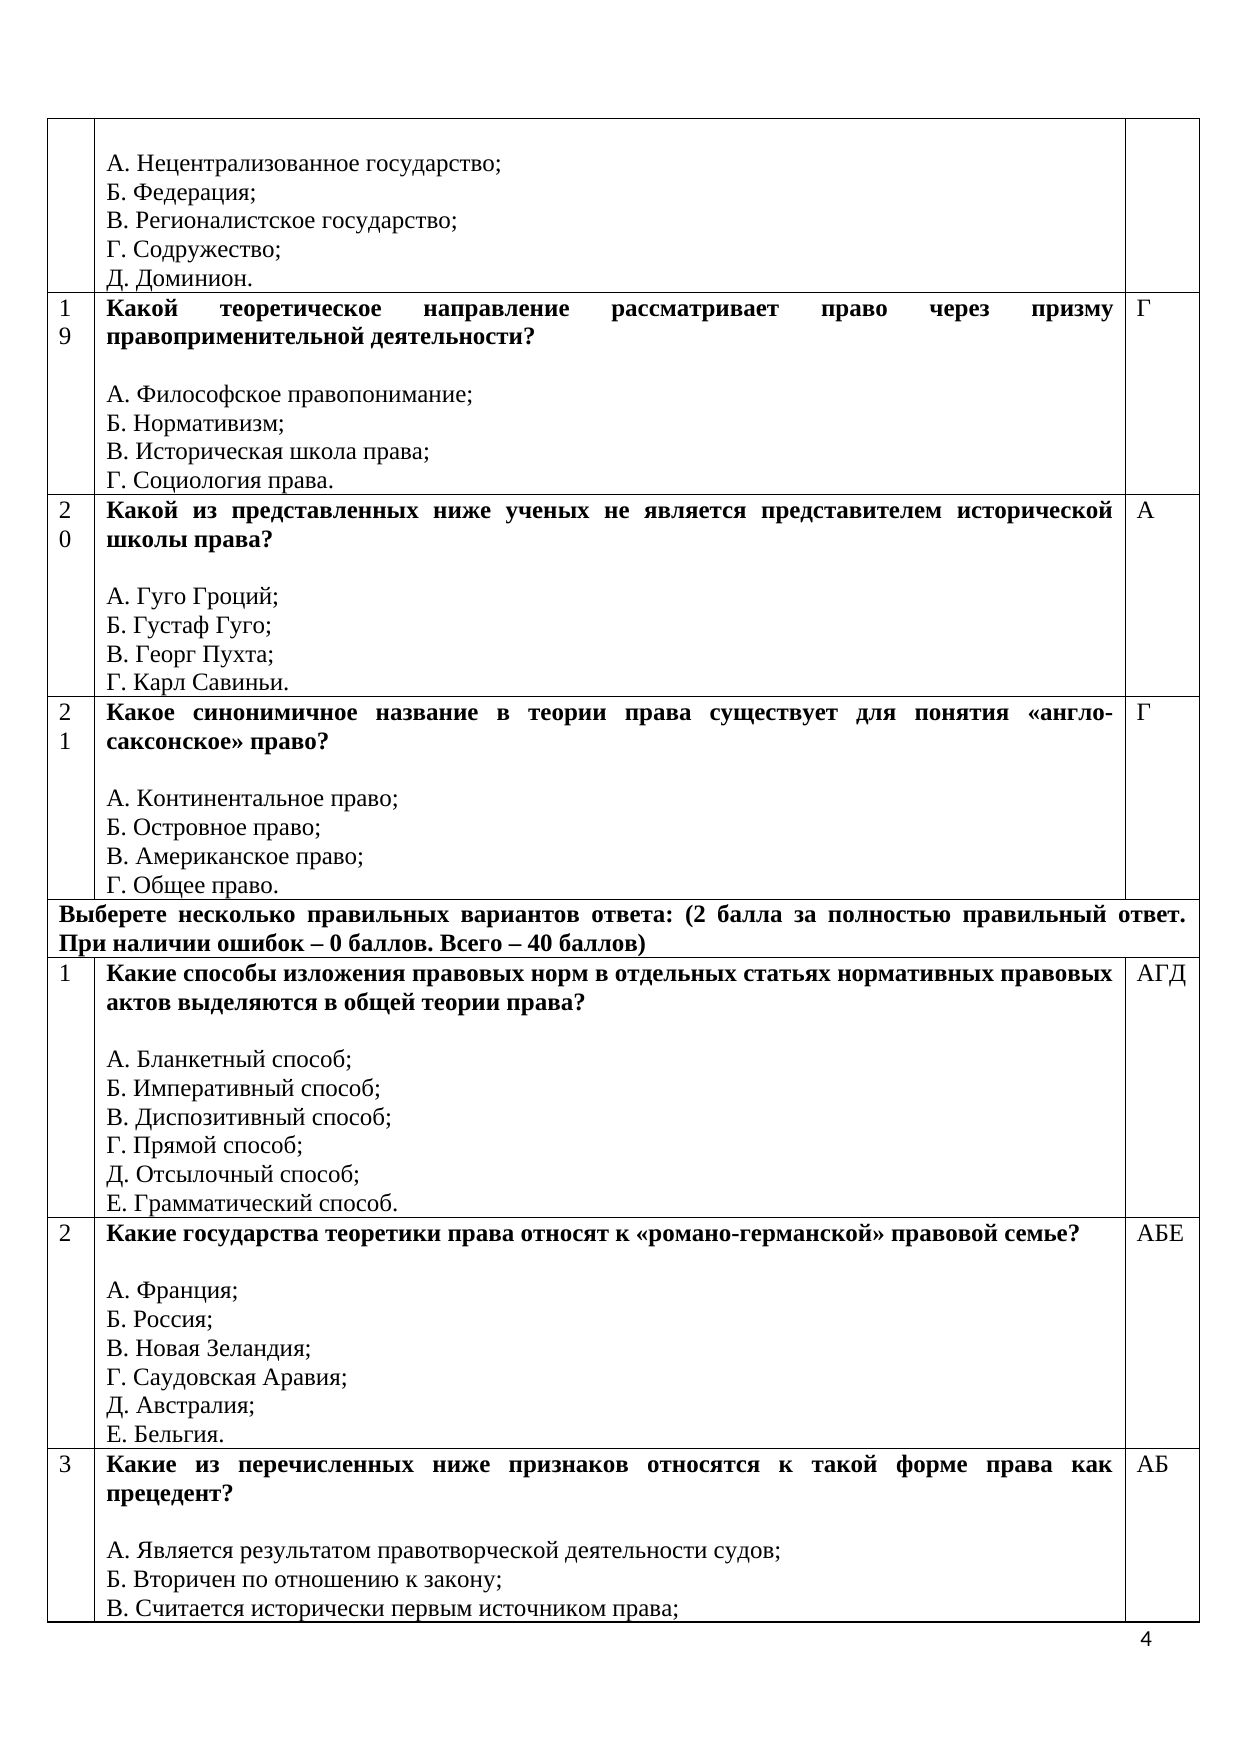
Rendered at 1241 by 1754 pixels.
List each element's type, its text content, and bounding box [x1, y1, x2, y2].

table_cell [95, 1449, 1125, 1621]
table_cell 18 [48, 119, 94, 292]
table_cell АГД [1126, 958, 1199, 1217]
table_cell АБ [1126, 1449, 1199, 1621]
table_cell Какие способы изложения правовых норм в отдельных статьях нормативных правовых актов выделяются в общей теории права? А. Бланкетный способ; Б. Императивный способ; В. Диспозитивный способ; Г. Прямой способ; Д. Отсылочный способ; Е. Грамматический способ. [95, 958, 1125, 1217]
table_cell 2 [48, 1218, 94, 1448]
table_cell Выберете несколько правильных вариантов ответа: (2 балла за полностью правильный ответ. При наличии ошибок – 0 баллов. Всего – 40 баллов) [48, 900, 1199, 957]
table_cell Г [1126, 293, 1199, 494]
table_cell 1 [48, 958, 94, 1217]
table_cell 3 [48, 1449, 94, 1621]
table_cell Какой теоретическое направление рассматривает право через призму правоприменительной деятельности? А. Философское правопонимание; Б. Нормативизм; В. Историческая школа права; Г. Социология права. [95, 293, 1125, 494]
table_cell А [1126, 495, 1199, 696]
table_cell Какие государства теоретики права относят к «романо-германской» правовой семье? А. Франция; Б. Россия; В. Новая Зеландия; Г. Саудовская Аравия; Д. Австралия; Е. Бельгия. [95, 1218, 1125, 1448]
table_cell АБЕ [1126, 1218, 1199, 1448]
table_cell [95, 119, 1125, 292]
table_cell В [1126, 119, 1199, 292]
table_cell 19 [48, 293, 94, 494]
table_cell 20 [48, 495, 94, 696]
table_cell Какой из представленных ниже ученых не является представителем исторической школы права? А. Гуго Гроций; Б. Густаф Гуго; В. Георг Пухта; Г. Карл Савиньи. [95, 495, 1125, 696]
table_cell Г [1126, 697, 1199, 898]
table_cell Какое синонимичное название в теории права существует для понятия «англо-саксонское» право? А. Континентальное право; Б. Островное право; В. Американское право; Г. Общее право. [95, 697, 1125, 898]
table_cell 21 [48, 697, 94, 898]
